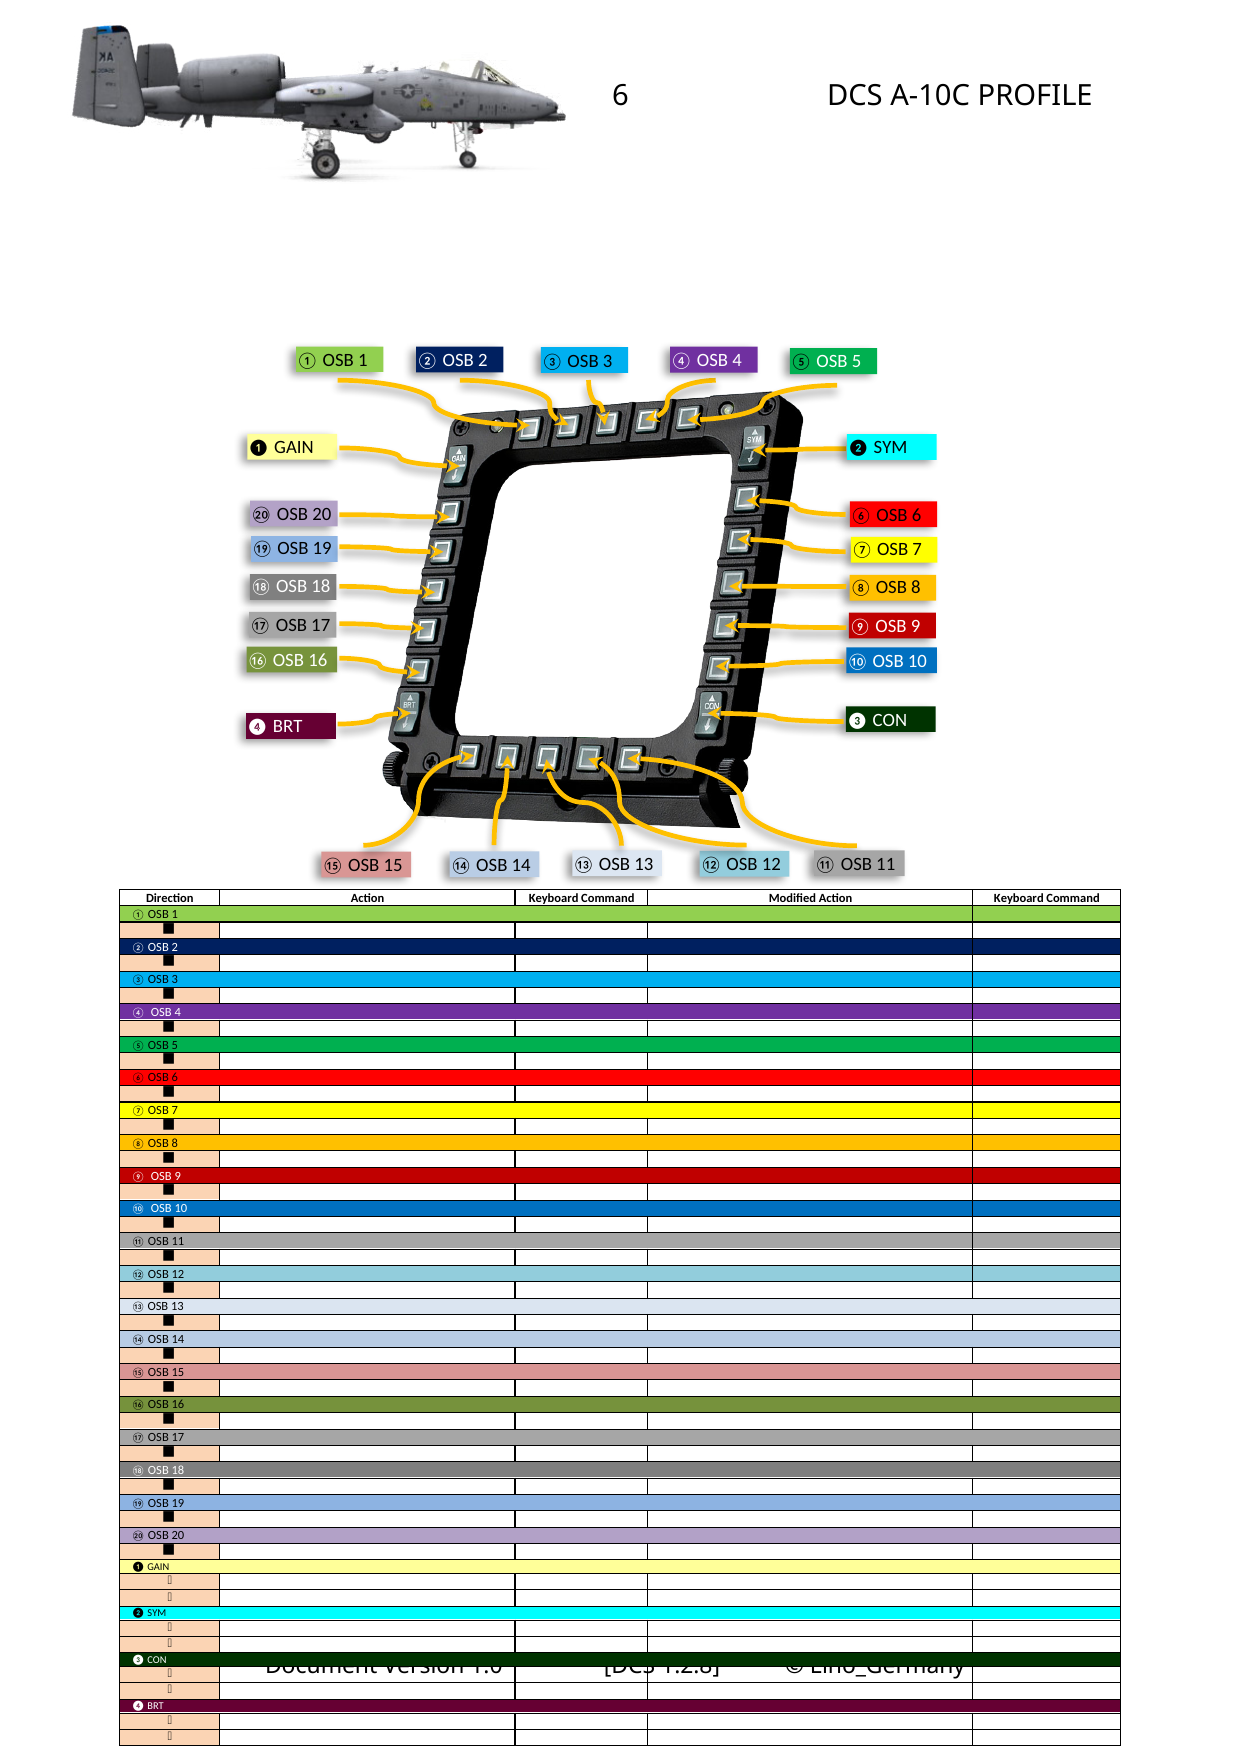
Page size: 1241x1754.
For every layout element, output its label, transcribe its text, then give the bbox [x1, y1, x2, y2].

table_cell [220, 1511, 514, 1527]
table_cell [120, 1621, 219, 1636]
table_cell [516, 1479, 647, 1494]
table_cell [973, 1053, 1120, 1069]
table_cell [516, 1282, 647, 1298]
table_cell [973, 1348, 1120, 1363]
table_cell [516, 1250, 647, 1265]
table_cell [220, 1217, 514, 1232]
table_cell [973, 1086, 1120, 1101]
table_cell [120, 1315, 219, 1330]
table_cell ⑥ OSB 6 [120, 1070, 972, 1085]
table_cell [220, 1479, 514, 1494]
table_cell [973, 1070, 1120, 1085]
table_cell [120, 1714, 219, 1729]
table_cell [648, 988, 972, 1003]
table_cell ⑦ OSB 7 [120, 1103, 972, 1118]
table_cell [516, 1119, 647, 1134]
table_cell [973, 939, 1120, 954]
table_cell [648, 1714, 972, 1729]
table_cell [516, 1053, 647, 1069]
table_cell [973, 1282, 1120, 1298]
table_cell [973, 1119, 1120, 1134]
table_cell [973, 988, 1120, 1003]
table_cell [973, 1103, 1120, 1118]
table_cell [648, 1590, 972, 1606]
table_cell ⑳ OSB 20 [120, 1528, 1120, 1543]
table_cell [973, 1730, 1120, 1745]
table_cell ❶ GAIN [120, 1560, 1120, 1573]
table_cell [120, 1282, 219, 1298]
table_cell [220, 1380, 514, 1396]
table_cell [516, 1413, 647, 1428]
table_cell [973, 1184, 1120, 1199]
table_header Modified Action [648, 890, 972, 905]
table_cell [516, 1544, 647, 1559]
table_cell [516, 1151, 647, 1167]
table_cell [120, 1119, 219, 1134]
table_cell [220, 1574, 514, 1589]
table_cell [648, 1683, 972, 1699]
table_cell [220, 1184, 514, 1199]
table_cell [973, 1004, 1120, 1019]
table_cell [220, 923, 514, 938]
table_cell [648, 923, 972, 938]
table_cell [648, 955, 972, 971]
table_cell [973, 1380, 1120, 1396]
table_cell ⑬ OSB 13 [120, 1299, 1120, 1314]
table_cell [648, 1315, 972, 1330]
table_cell ③ OSB 3 [120, 972, 972, 987]
table_cell [973, 1021, 1120, 1036]
table_header Keyboard Command [973, 890, 1120, 905]
table_cell [120, 1446, 219, 1461]
picture [380, 390, 805, 828]
table_cell [973, 1168, 1120, 1183]
table_cell [648, 1217, 972, 1232]
table_cell [220, 1730, 514, 1745]
table_cell ⑪ OSB 11 [120, 1233, 972, 1248]
table_cell ⑯ OSB 16 [120, 1397, 1120, 1412]
table_cell [648, 1413, 972, 1428]
table_cell ❸ CON [120, 1653, 1120, 1666]
table_cell [516, 1511, 647, 1527]
table_cell ⑭ OSB 14 [120, 1331, 1120, 1347]
table_cell [220, 1282, 514, 1298]
table_cell ⑤ OSB 5 [120, 1037, 972, 1052]
table_cell [973, 955, 1120, 971]
table_cell [973, 1135, 1120, 1150]
table_cell [220, 1413, 514, 1428]
table_cell [220, 1714, 514, 1729]
table_cell [516, 1380, 647, 1396]
table_cell [516, 1184, 647, 1199]
table_cell [648, 1380, 972, 1396]
table_cell [516, 1021, 647, 1036]
table_cell ⑰ OSB 17 [120, 1430, 1120, 1445]
table_cell [648, 1184, 972, 1199]
table_cell [120, 1730, 219, 1745]
table_cell [120, 1683, 219, 1699]
table_cell [220, 1683, 514, 1699]
table_cell [220, 1621, 514, 1636]
table_cell [120, 1021, 219, 1036]
table_cell [120, 1413, 219, 1428]
table_cell [648, 1086, 972, 1101]
table_cell [973, 1637, 1120, 1652]
table_cell [120, 1184, 219, 1199]
table_cell [220, 1151, 514, 1167]
table_cell [120, 1086, 219, 1101]
table_cell [120, 1250, 219, 1265]
table_cell [648, 1348, 972, 1363]
table_cell [973, 1233, 1120, 1248]
table_cell [220, 1667, 514, 1682]
table_cell [973, 923, 1120, 938]
table_cell [120, 1053, 219, 1069]
table_cell [516, 1217, 647, 1232]
table_cell [973, 1511, 1120, 1527]
table_cell [648, 1574, 972, 1589]
table_cell [516, 1667, 647, 1682]
table_cell [220, 988, 514, 1003]
table_cell [648, 1667, 972, 1682]
table_cell ⑫ OSB 12 [120, 1266, 972, 1281]
table_cell [120, 988, 219, 1003]
table_cell [973, 1714, 1120, 1729]
table_cell [220, 1021, 514, 1036]
table_cell [648, 1479, 972, 1494]
table_cell [120, 1590, 219, 1606]
table_cell ⑮ OSB 15 [120, 1364, 1120, 1379]
table_cell [648, 1282, 972, 1298]
table_cell [516, 923, 647, 938]
table_cell [120, 1348, 219, 1363]
table_cell [973, 1037, 1120, 1052]
table_cell [220, 1544, 514, 1559]
table_cell [648, 1544, 972, 1559]
table_cell [516, 1730, 647, 1745]
table_cell [973, 1217, 1120, 1232]
table_cell [120, 1637, 219, 1652]
table_cell ① OSB 1 [120, 906, 972, 921]
table_cell [648, 1621, 972, 1636]
table_cell [973, 1266, 1120, 1281]
table_cell [220, 955, 514, 971]
table_header Action [220, 890, 514, 905]
table_cell [973, 1544, 1120, 1559]
table_cell [973, 1446, 1120, 1461]
table_cell [120, 1217, 219, 1232]
table_cell [648, 1053, 972, 1069]
table_cell [648, 1151, 972, 1167]
table_cell [120, 1151, 219, 1167]
table_cell [973, 1201, 1120, 1216]
table_cell [516, 1590, 647, 1606]
table_cell [220, 1637, 514, 1652]
table_cell [120, 1544, 219, 1559]
table_cell [120, 1511, 219, 1527]
table_cell ⑲ OSB 19 [120, 1495, 1120, 1510]
table_cell [516, 1086, 647, 1101]
table_cell [648, 1511, 972, 1527]
table_cell [516, 1714, 647, 1729]
table_cell [648, 1730, 972, 1745]
table_cell [220, 1590, 514, 1606]
table_cell [220, 1053, 514, 1069]
table_header Direction [120, 890, 219, 905]
table_cell [973, 1574, 1120, 1589]
table_cell [516, 1683, 647, 1699]
picture [66, 0, 570, 185]
table_cell [973, 906, 1120, 921]
table_cell [973, 1667, 1120, 1682]
table_cell ⑩ OSB 10 [120, 1201, 972, 1216]
table_cell [516, 955, 647, 971]
table_cell [973, 1151, 1120, 1167]
table_cell ④ OSB 4 [120, 1004, 972, 1019]
table_cell [220, 1348, 514, 1363]
table_cell [516, 1621, 647, 1636]
table_cell [648, 1446, 972, 1461]
table_cell [120, 1667, 219, 1682]
table_cell [120, 1574, 219, 1589]
table_header Keyboard Command [516, 890, 647, 905]
table_cell [648, 1637, 972, 1652]
table_cell ⑨ OSB 9 [120, 1168, 972, 1183]
table_cell [973, 1683, 1120, 1699]
table_cell [516, 1348, 647, 1363]
table_cell [516, 1574, 647, 1589]
table_cell [973, 1315, 1120, 1330]
table_cell [973, 1413, 1120, 1428]
table_cell [220, 1119, 514, 1134]
table_cell [973, 1590, 1120, 1606]
table_cell [516, 1315, 647, 1330]
table_cell [648, 1021, 972, 1036]
table_cell [973, 972, 1120, 987]
table_cell ② OSB 2 [120, 939, 972, 954]
table_cell [516, 1637, 647, 1652]
table_cell [220, 1086, 514, 1101]
table_cell [120, 923, 219, 938]
table_cell [220, 1446, 514, 1461]
table_cell ⑧ OSB 8 [120, 1135, 972, 1150]
table_cell [648, 1250, 972, 1265]
table_cell [973, 1479, 1120, 1494]
table_cell [973, 1250, 1120, 1265]
table_cell [973, 1621, 1120, 1636]
table_cell ⑱ OSB 18 [120, 1462, 1120, 1477]
table_cell [516, 1446, 647, 1461]
table_cell [120, 1380, 219, 1396]
table_cell [120, 1479, 219, 1494]
table_cell [648, 1119, 972, 1134]
table_cell [220, 1250, 514, 1265]
table_cell [516, 988, 647, 1003]
table_cell [220, 1315, 514, 1330]
table_cell [120, 955, 219, 971]
